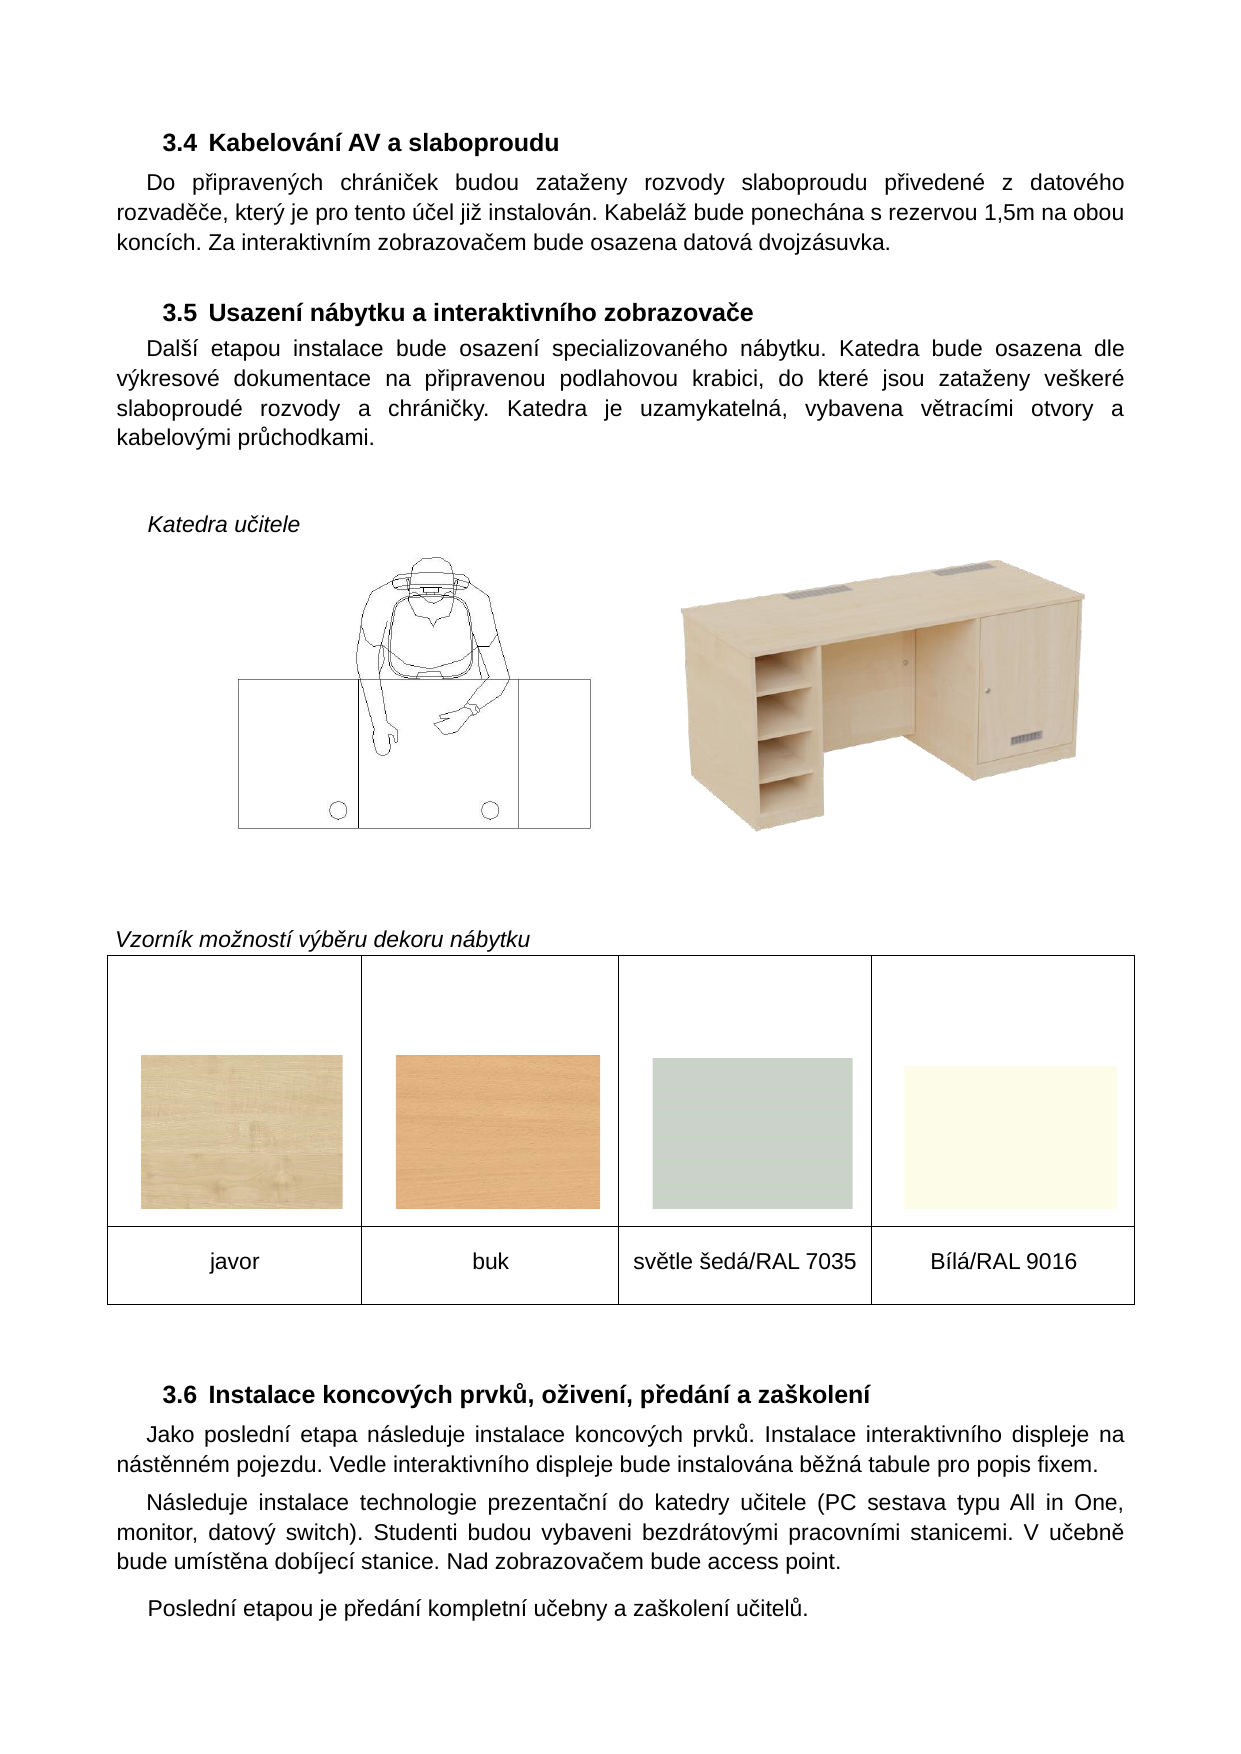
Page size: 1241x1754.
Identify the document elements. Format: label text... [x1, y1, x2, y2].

text Jako poslední etapa následuje instalace koncových prvků. Instalace interaktivního displeje na nástěnném pojezdu. Vedle interaktivního displeje bude instalována běžná tabule pro popis fixem. [116, 1421, 1125, 1477]
picture [676, 554, 1088, 835]
table_cell buk [362, 1227, 618, 1304]
table_header [619, 956, 871, 1226]
picture [141, 1055, 343, 1209]
text Do připravených chrániček budou zataženy rozvody slaboproudu přivedené z datového rozvaděče, který je pro tento účel již instalován. Kabeláž bude ponechána s rezervou 1,5m na obou koncích. Za interaktivním zobrazovačem bude osazena datová dvojzásuvka. [116, 169, 1125, 255]
table_cell světle šedá/RAL 7035 [619, 1227, 871, 1304]
text Poslední etapou je předání kompletní učebny a zaškolení učitelů. [147, 1595, 1125, 1621]
text Následuje instalace technologie prezentační do katedry učitele (PC sestava typu All in One, monitor, datový switch). Studenti budou vybaveni bezdrátovými pracovními stanicemi. V učebně bude umístěna dobíjecí stanice. Nad zobrazovačem bude access point. [116, 1489, 1125, 1575]
picture [904, 1066, 1117, 1209]
table_cell Bílá/RAL 9016 [872, 1227, 1134, 1304]
subtitle Kabelování AV a slaboproudu [162, 128, 1142, 157]
picture [652, 1058, 853, 1209]
text Další etapou instalace bude osazení specializovaného nábytku. Katedra bude osazena dle výkresové dokumentace na připravenou podlahovou krabici, do které jsou zataženy veškeré slaboproudé rozvody a chráničky. Katedra je uzamykatelná, vybavena větracími otvory a kabelovými průchodkami. [116, 335, 1125, 451]
subtitle Usazení nábytku a interaktivního zobrazovače [162, 298, 1142, 326]
picture [221, 548, 607, 835]
table_header [872, 956, 1134, 1226]
subtitle Instalace koncových prvků, oživení, předání a zaškolení [162, 1380, 1142, 1409]
table_header [362, 956, 618, 1226]
text Katedra učitele [147, 511, 1142, 538]
text Vzorník možností výběru dekoru nábytku [115, 926, 1142, 952]
picture [395, 1055, 601, 1209]
table_cell javor [108, 1227, 361, 1304]
table_header [108, 956, 361, 1226]
